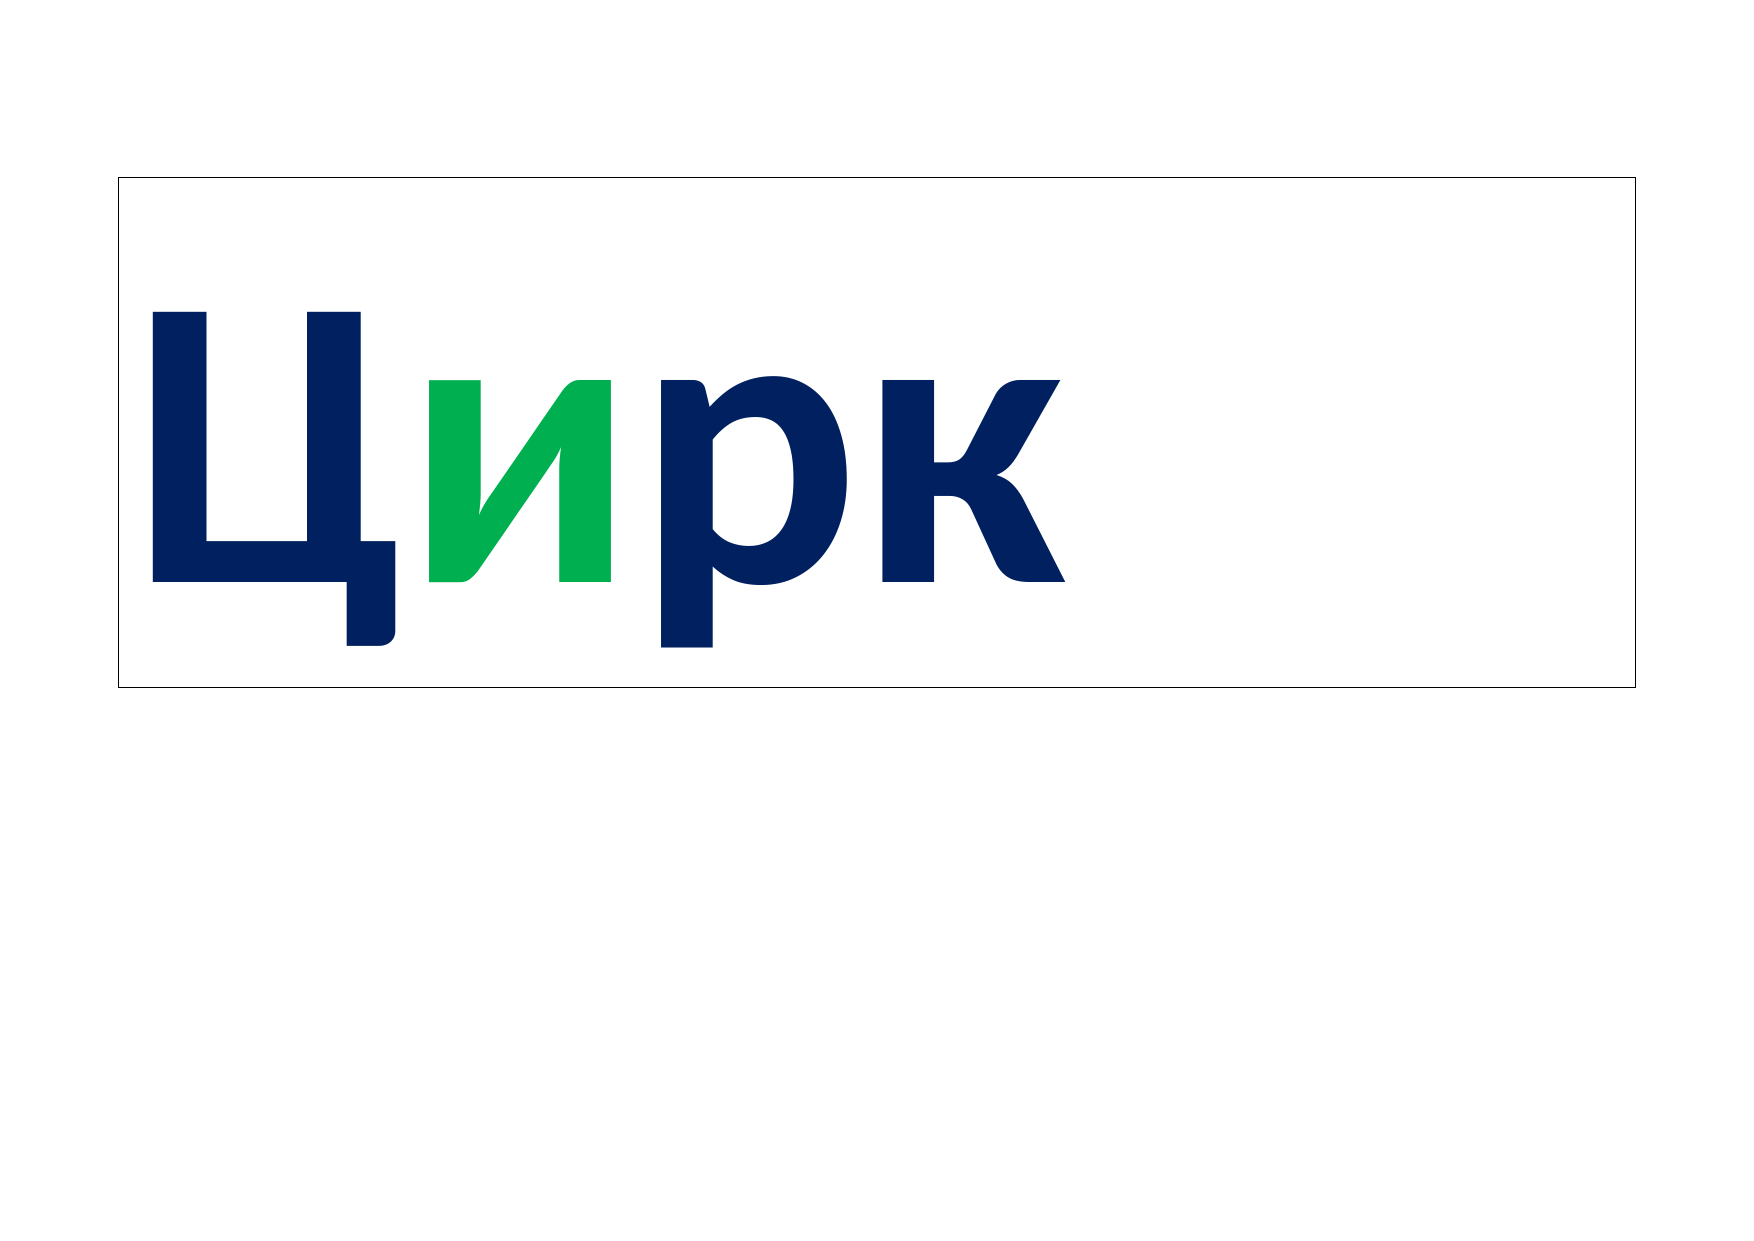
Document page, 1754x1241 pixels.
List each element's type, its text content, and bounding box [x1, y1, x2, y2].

table_cell Цирк [119, 178, 1635, 687]
